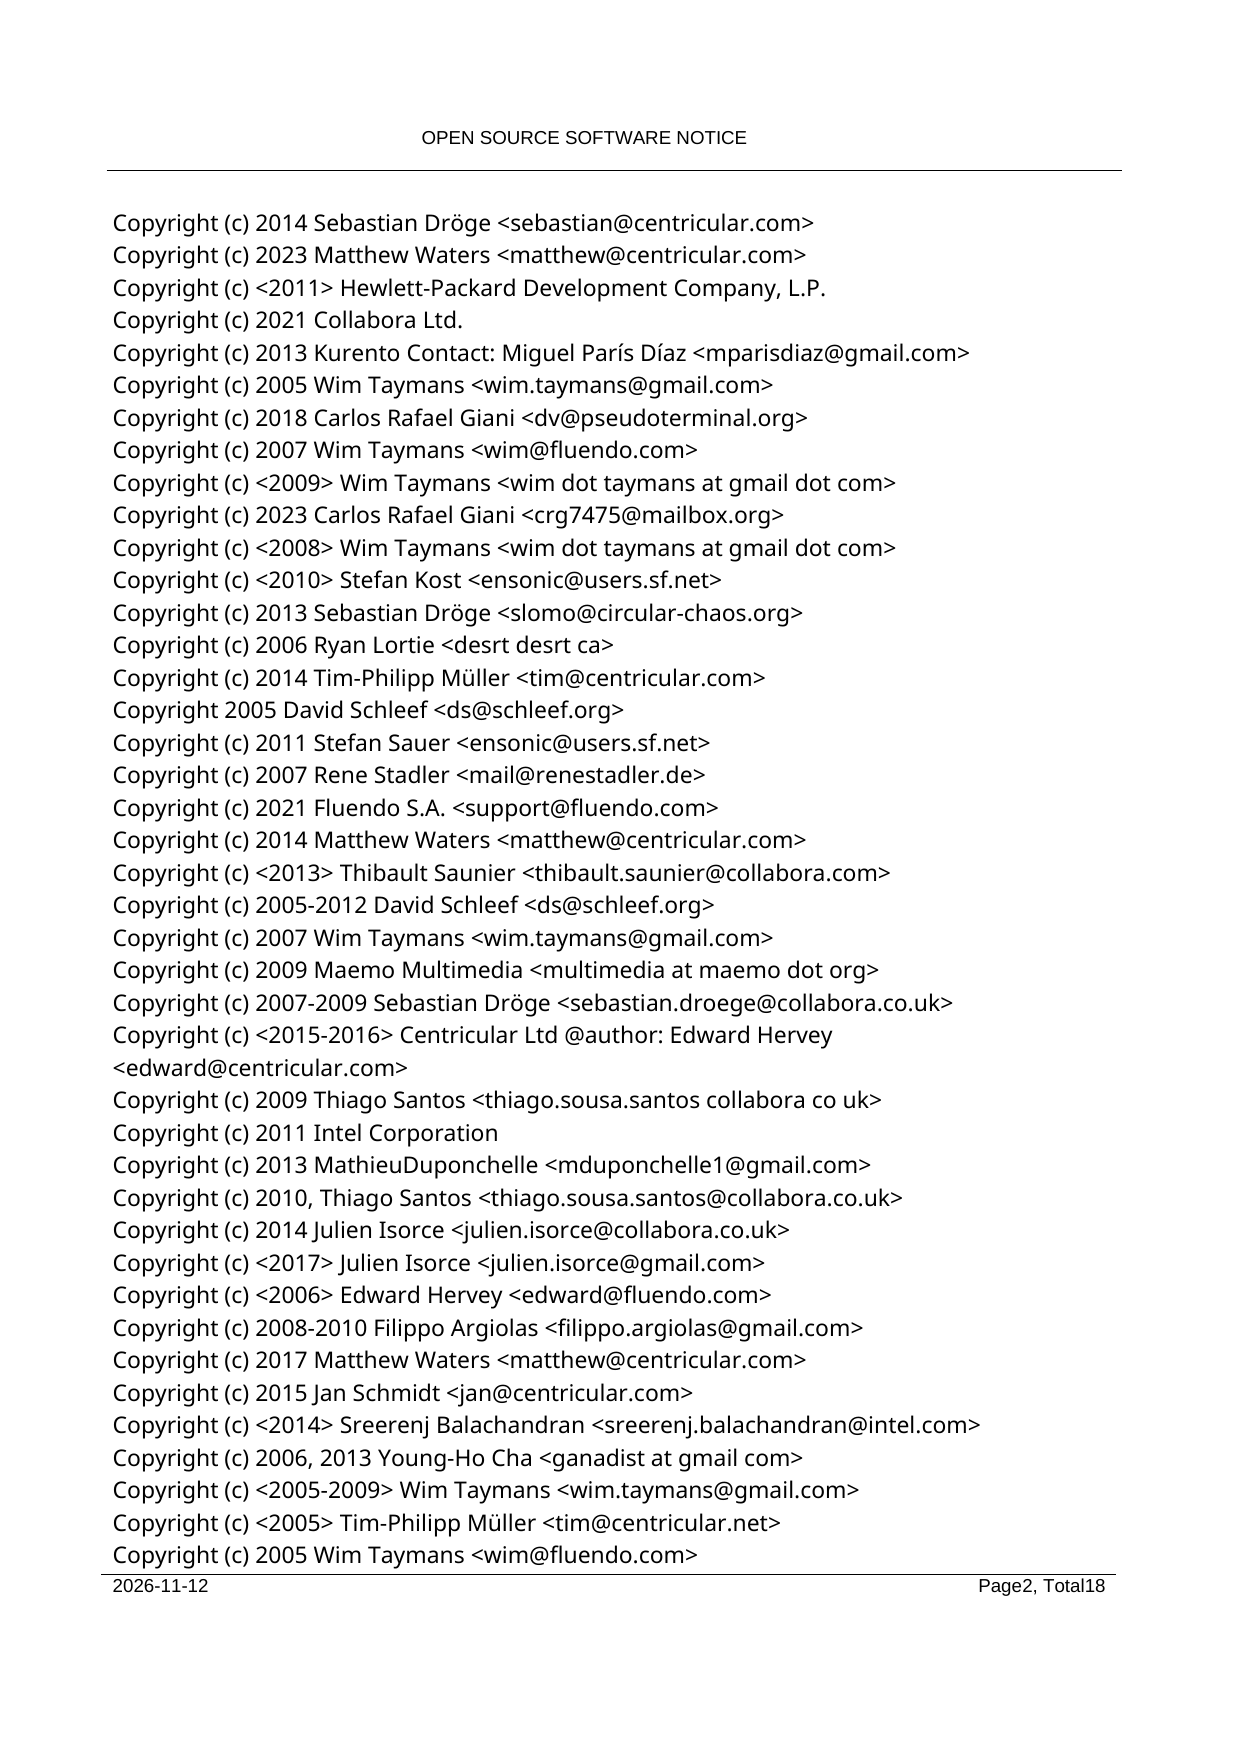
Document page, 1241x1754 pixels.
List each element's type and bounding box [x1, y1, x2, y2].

text [112, 206, 1128, 1571]
